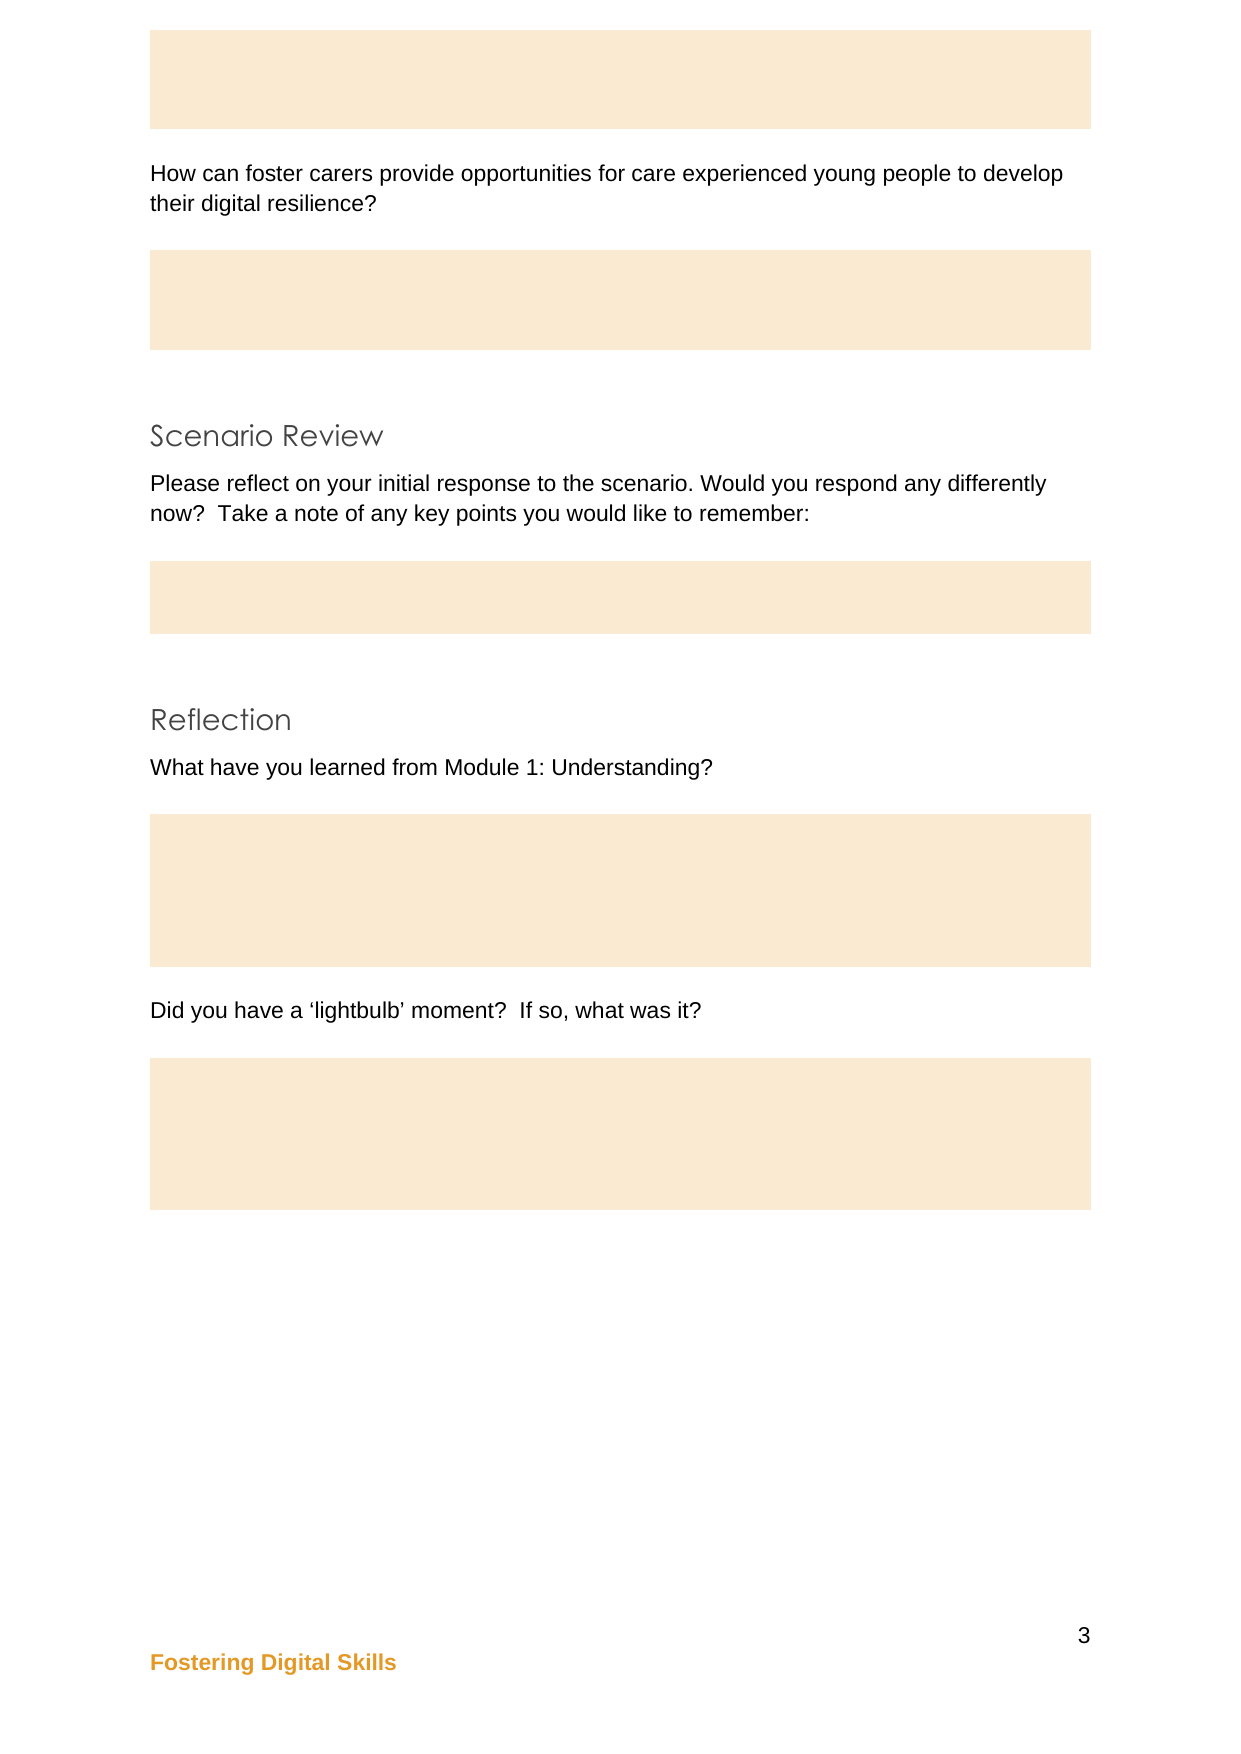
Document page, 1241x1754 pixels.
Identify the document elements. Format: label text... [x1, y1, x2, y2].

text How can foster carers provide opportunities for care experienced young people to develop their digital resilience? [150, 159, 1090, 216]
table_header [150, 814, 1091, 967]
table_header [150, 250, 1091, 350]
table_header [150, 30, 1091, 129]
table_header [150, 1058, 1091, 1210]
table_header [150, 561, 1091, 634]
subtitle Reflection [150, 698, 1090, 739]
text Please reflect on your initial response to the scenario. Would you respond any differently now? Take a note of any key points you would like to remember: [150, 470, 1090, 526]
text What have you learned from Module 1: Understanding? [150, 754, 1090, 780]
text Did you have a ‘lightbulb’ moment? If so, what was it? [150, 997, 1090, 1023]
subtitle Scenario Review [150, 414, 1090, 455]
